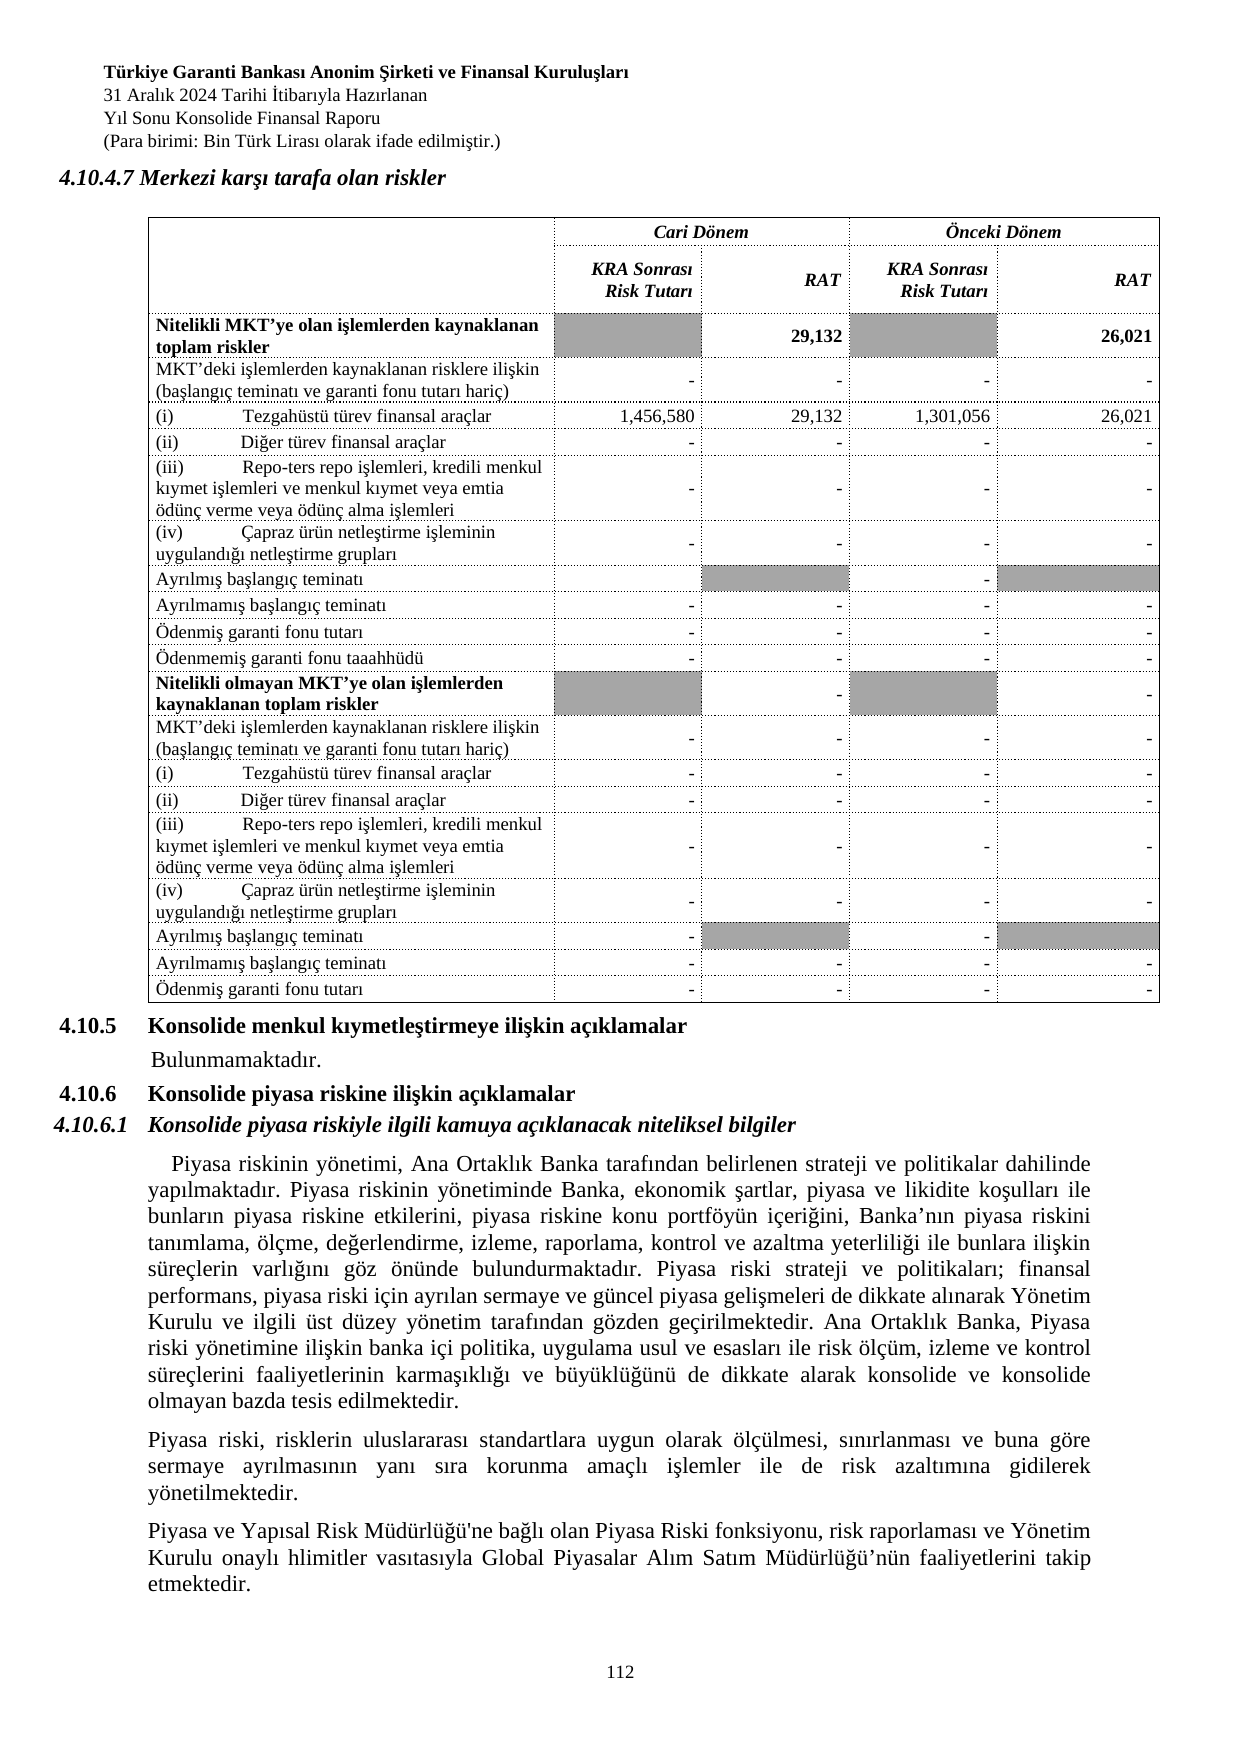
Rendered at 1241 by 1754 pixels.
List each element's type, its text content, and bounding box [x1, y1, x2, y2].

text 4.10.6 Konsolide piyasa riskine ilişkin açıklamalar [59, 1083, 1092, 1106]
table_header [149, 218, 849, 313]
text Bulunmamaktadır. [59, 1049, 1092, 1072]
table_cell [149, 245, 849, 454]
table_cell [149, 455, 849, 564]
text Piyasa ve Yapısal Risk Müdürlüğü'ne bağlı olan Piyasa Riski fonksiyonu, risk raporlaması ve Yönetim Kurulu onaylı hlimitler vasıtasıyla Global Piyasalar Alım Satım Müdürlüğü’nün faaliyetlerini takip etmektedir. [59, 1517, 1092, 1597]
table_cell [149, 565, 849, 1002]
text Piyasa riskinin yönetimi, Ana Ortaklık Banka tarafından belirlenen strateji ve politikalar dahilinde yapılmaktadır. Piyasa riskinin yönetiminde Banka, ekonomik şartlar, piyasa ve likidite koşulları ile bunların piyasa riskine etkilerini, piyasa riskine konu portföyün içeriğini, Banka’nın piyasa riskini tanımlama, ölçme, değerlendirme, izleme, raporlama, kontrol ve azaltma yeterliliği ile bunlara ilişkin süreçlerin varlığını göz önünde bulundurmaktadır. Piyasa riski strateji ve politikaları; finansal performans, piyasa riski için ayrılan sermaye ve güncel piyasa gelişmeleri de dikkate alınarak Yönetim Kurulu ve ilgili üst düzey yönetim tarafından gözden geçirilmektedir. Ana Ortaklık Banka, Piyasa riski yönetimine ilişkin banka içi politika, uygulama usul ve esasları ile risk ölçüm, izleme ve kontrol süreçlerini faaliyetlerinin karmaşıklığı ve büyüklüğünü de dikkate alarak konsolide ve konsolide olmayan bazda tesis edilmektedir. [59, 1150, 1092, 1413]
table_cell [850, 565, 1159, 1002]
text 4.10.4.7 Merkezi karşı tarafa olan riskler [59, 164, 1093, 191]
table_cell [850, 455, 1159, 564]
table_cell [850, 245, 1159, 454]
text 4.10.6.1 Konsolide piyasa riskiyle ilgili kamuya açıklanacak niteliksel bilgiler [54, 1114, 1092, 1137]
text 4.10.5 Konsolide menkul kıymetleştirmeye ilişkin açıklamalar [59, 1015, 1092, 1039]
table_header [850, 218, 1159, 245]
text Piyasa riski, risklerin uluslararası standartlara uygun olarak ölçülmesi, sınırlanması ve buna göre sermaye ayrılmasının yanı sıra korunma amaçlı işlemler ile de risk azaltımına gidilerek yönetilmektedir. [59, 1426, 1092, 1505]
